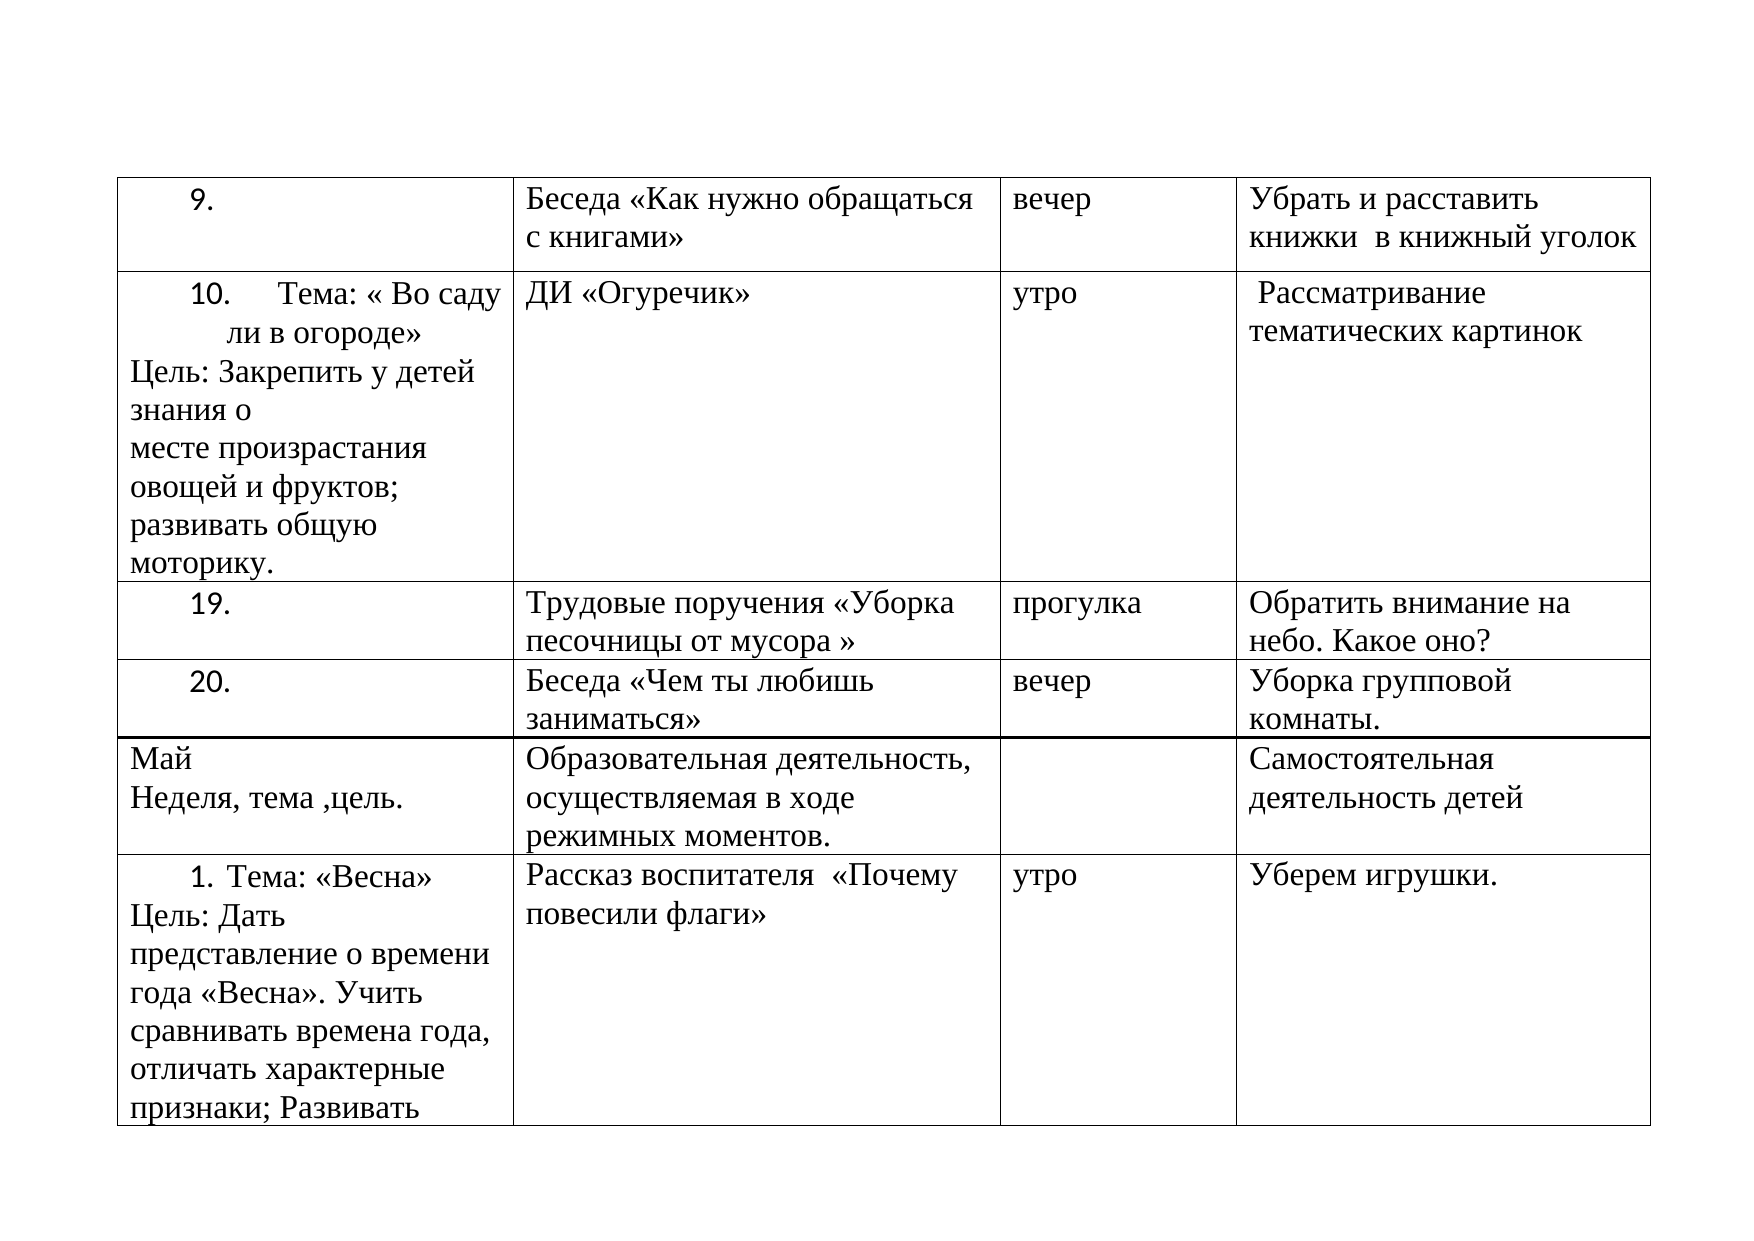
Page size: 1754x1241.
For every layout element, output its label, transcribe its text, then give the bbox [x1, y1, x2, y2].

table_cell вечер [1001, 660, 1236, 736]
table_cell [514, 855, 1000, 1125]
table_header [1001, 739, 1236, 853]
table_cell Трудовые поручения «Уборка песочницы от мусора » [514, 582, 1000, 659]
table_cell вечер [1001, 178, 1236, 271]
table_cell утро [1001, 855, 1236, 1125]
table_cell Обратить внимание на небо. Какое оно? [1237, 582, 1650, 659]
table_cell прогулка [1001, 582, 1236, 659]
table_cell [118, 855, 513, 1125]
table_cell Тема: « Во саду ли в огороде» Цель: Закрепить у детей знания о месте произрастания овощей и фруктов; развивать общую моторику. [118, 272, 513, 581]
table_cell Уборка групповой комнаты. [1237, 660, 1650, 736]
table_header Май Неделя, тема ,цель. [118, 739, 513, 853]
table_cell Уберем игрушки. [1237, 855, 1650, 1125]
table_cell ДИ «Огуречик» [514, 272, 1000, 581]
table_cell [118, 178, 513, 271]
table_cell [118, 582, 513, 659]
table_cell Беседа «Как нужно обращаться с книгами» [514, 178, 1000, 271]
table_cell Рассматривание тематических картинок [1237, 272, 1650, 581]
table_cell [118, 660, 513, 736]
table_cell Беседа «Чем ты любишь заниматься» [514, 660, 1000, 736]
table_cell утро [1001, 272, 1236, 581]
table_header Самостоятельная деятельность детей [1237, 739, 1650, 853]
table_cell Убрать и расставить книжки в книжный уголок [1237, 178, 1650, 271]
table_header Образовательная деятельность, осуществляемая в ходе режимных моментов. [514, 739, 1000, 853]
